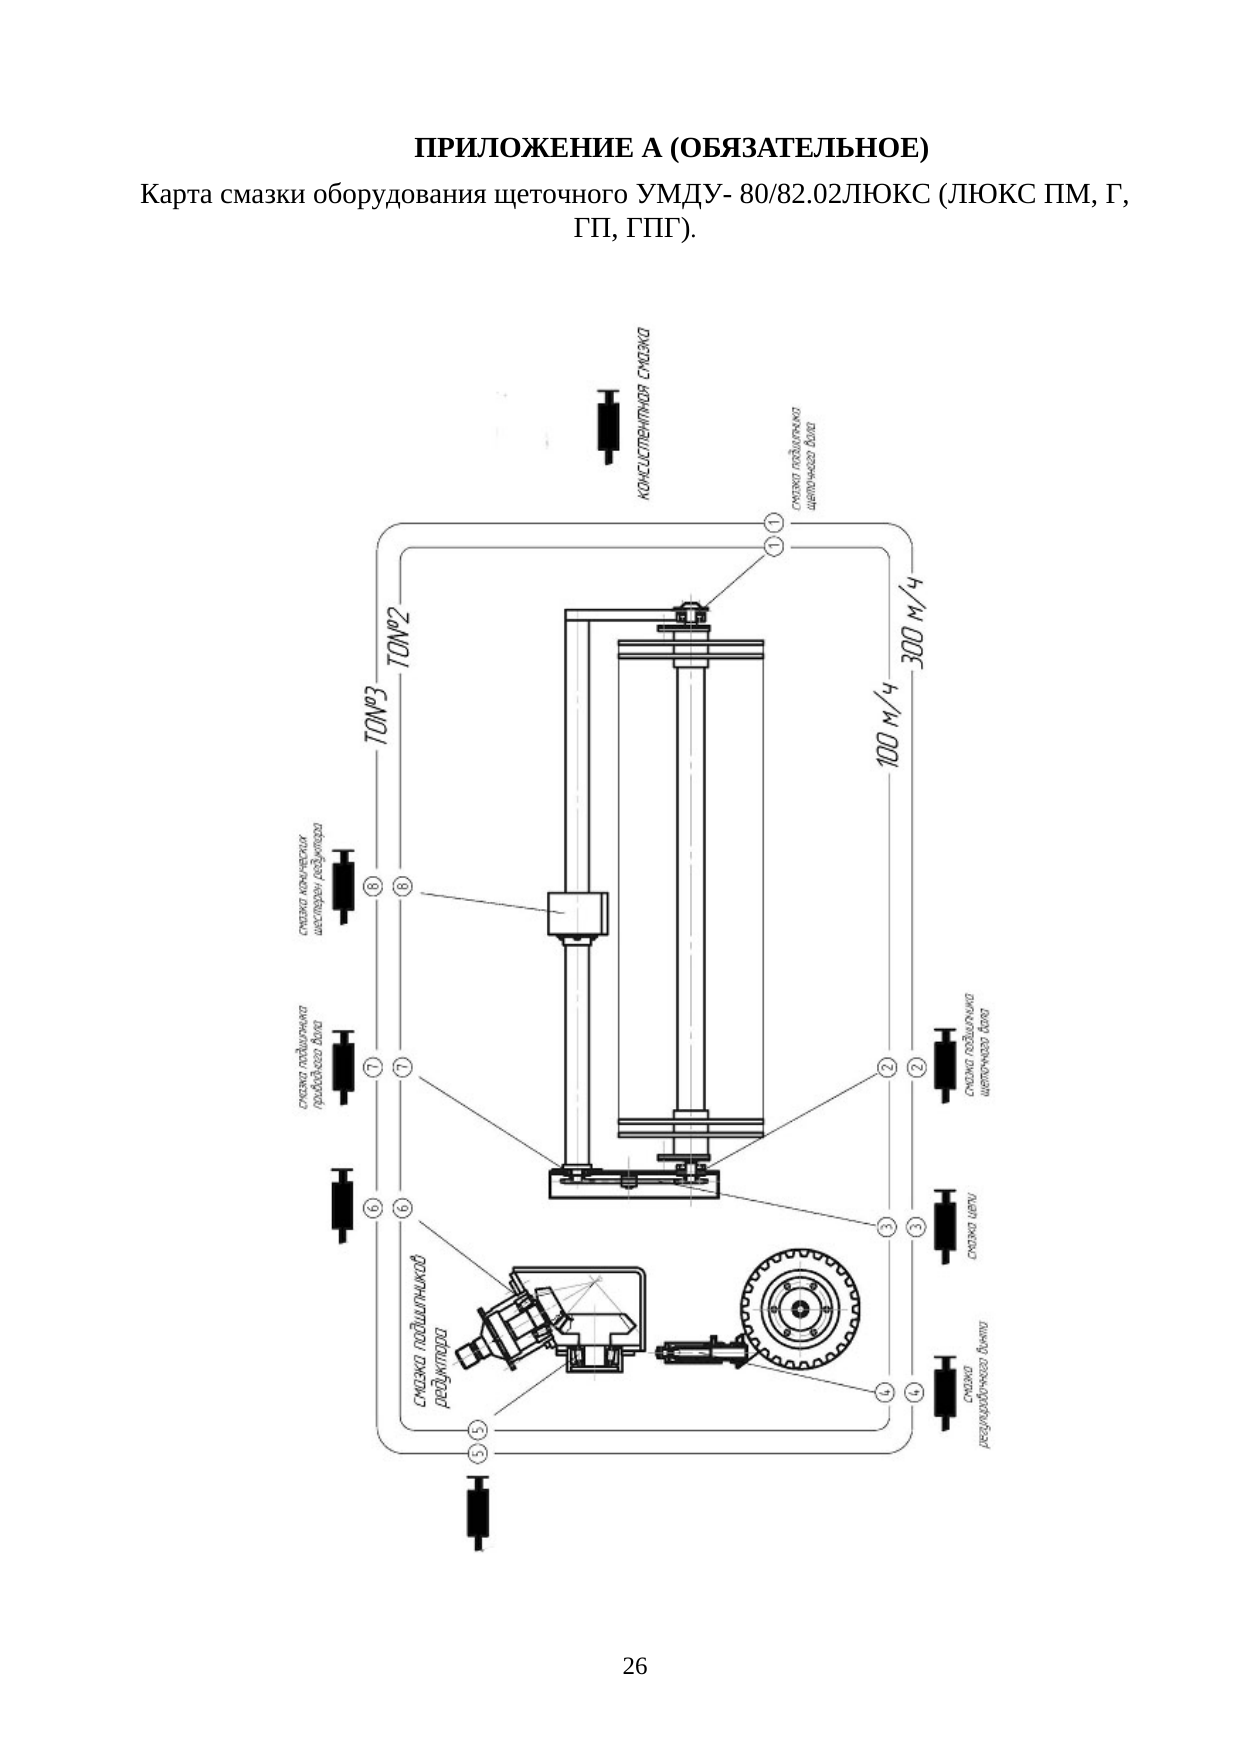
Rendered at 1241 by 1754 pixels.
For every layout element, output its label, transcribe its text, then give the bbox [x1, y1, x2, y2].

subtitle Приложение А (обязательное) [192, 131, 1152, 164]
text Карта смазки оборудования щеточного УМДУ- 80/82.02ЛЮКС (ЛЮКС ПМ, Г, ГП, ГПГ). [118, 177, 1152, 244]
picture [213, 277, 1056, 1581]
